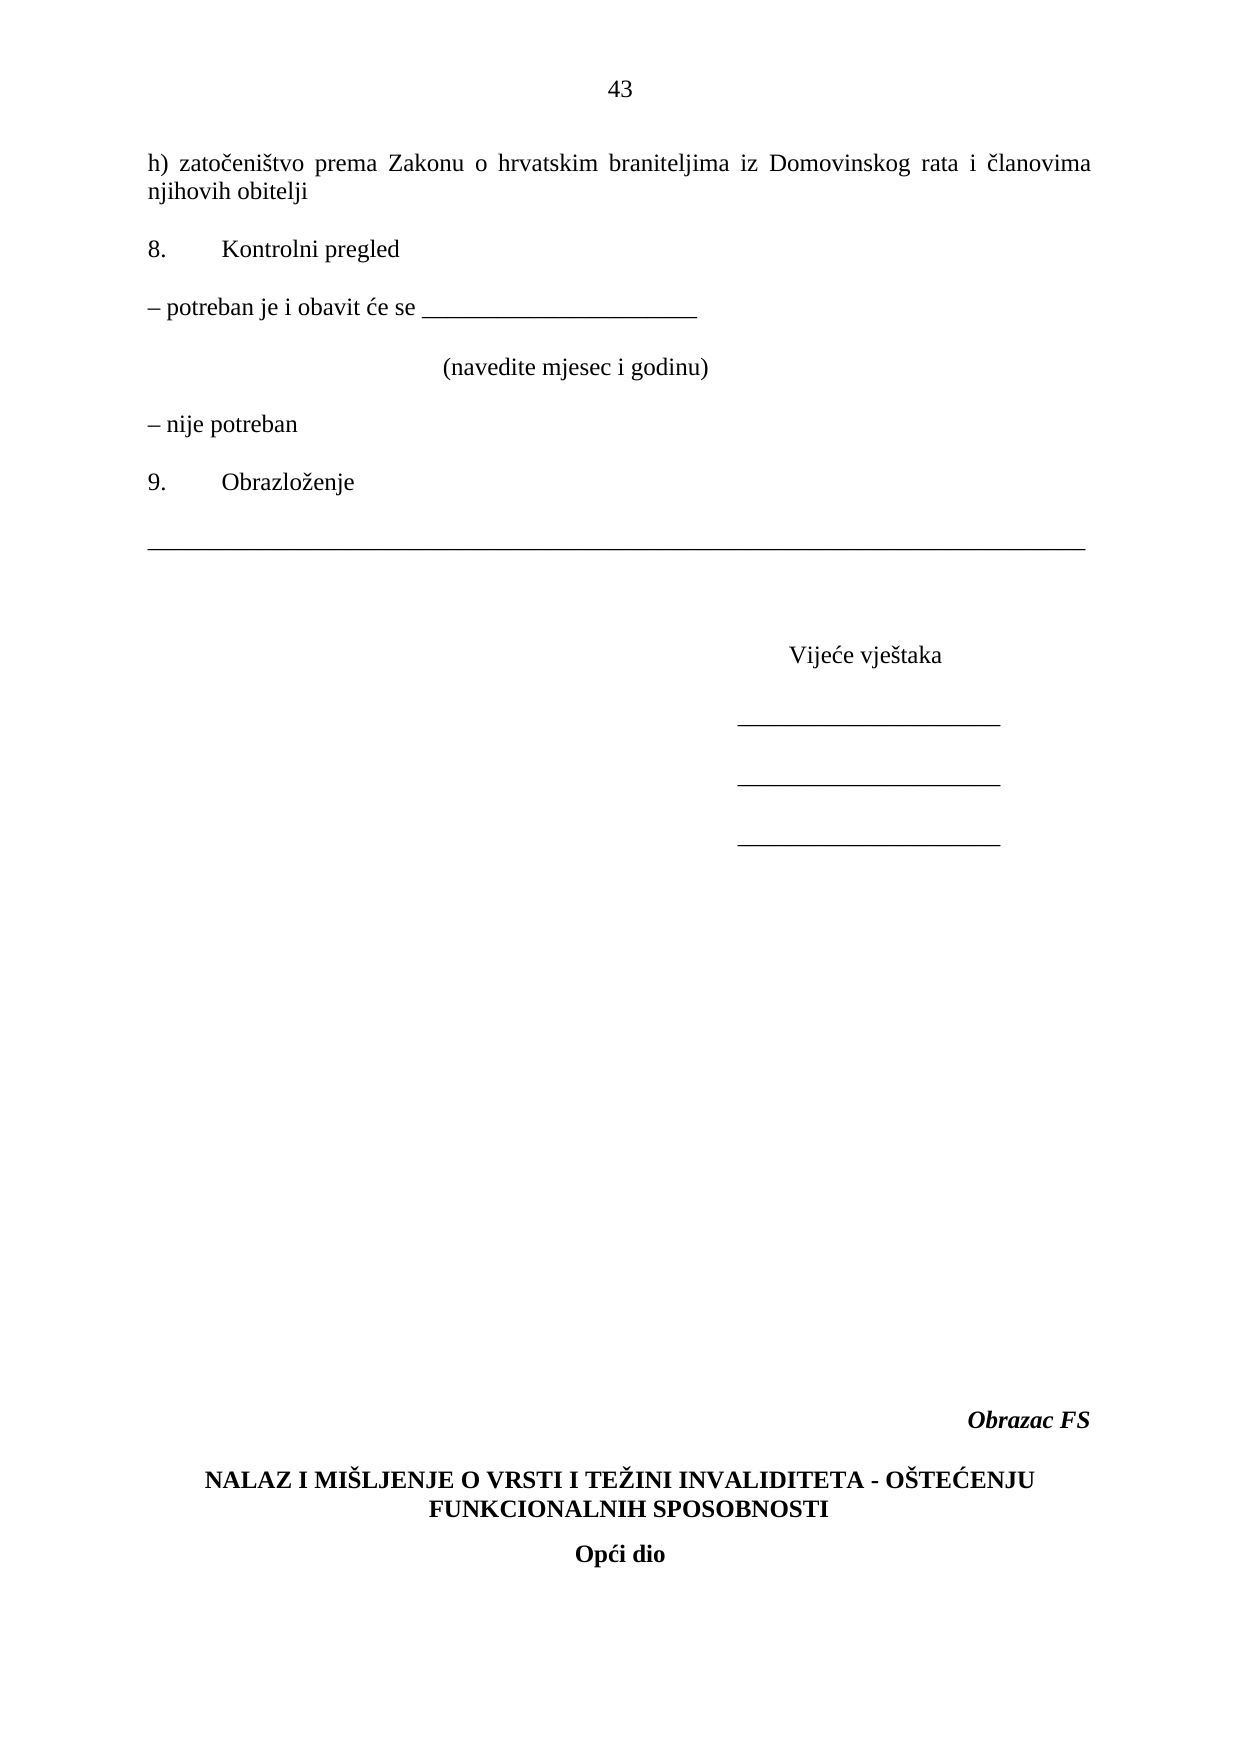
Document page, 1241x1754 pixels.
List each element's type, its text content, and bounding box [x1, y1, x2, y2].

text Vijeće vještaka [148, 640, 1093, 669]
text – potreban je i obavit će se ______________________ [148, 292, 1093, 321]
text (navedite mjesec i godinu) [369, 352, 1093, 381]
text _____________________ [148, 820, 1093, 848]
text – nije potreban [148, 409, 1093, 438]
list Kontrolni pregled [148, 234, 1093, 263]
text _____________________ [148, 760, 1093, 789]
text NALAZ I MIŠLJENJE O VRSTI I TEŽINI INVALIDITETA - OŠTEĆENJU FUNKCIONALNIH SPOSOBNOSTI [148, 1465, 1093, 1523]
text Opći dio [148, 1539, 1093, 1568]
text _____________________ [148, 700, 1093, 729]
text h) zatočeništvo prema Zakonu o hrvatskim braniteljima iz Domovinskog rata i članovima njihovih obitelji [148, 148, 1093, 205]
text ___________________________________________________________________________ [148, 524, 1093, 553]
list Obrazloženje [148, 467, 1093, 496]
text Obrazac FS [148, 1406, 1093, 1434]
